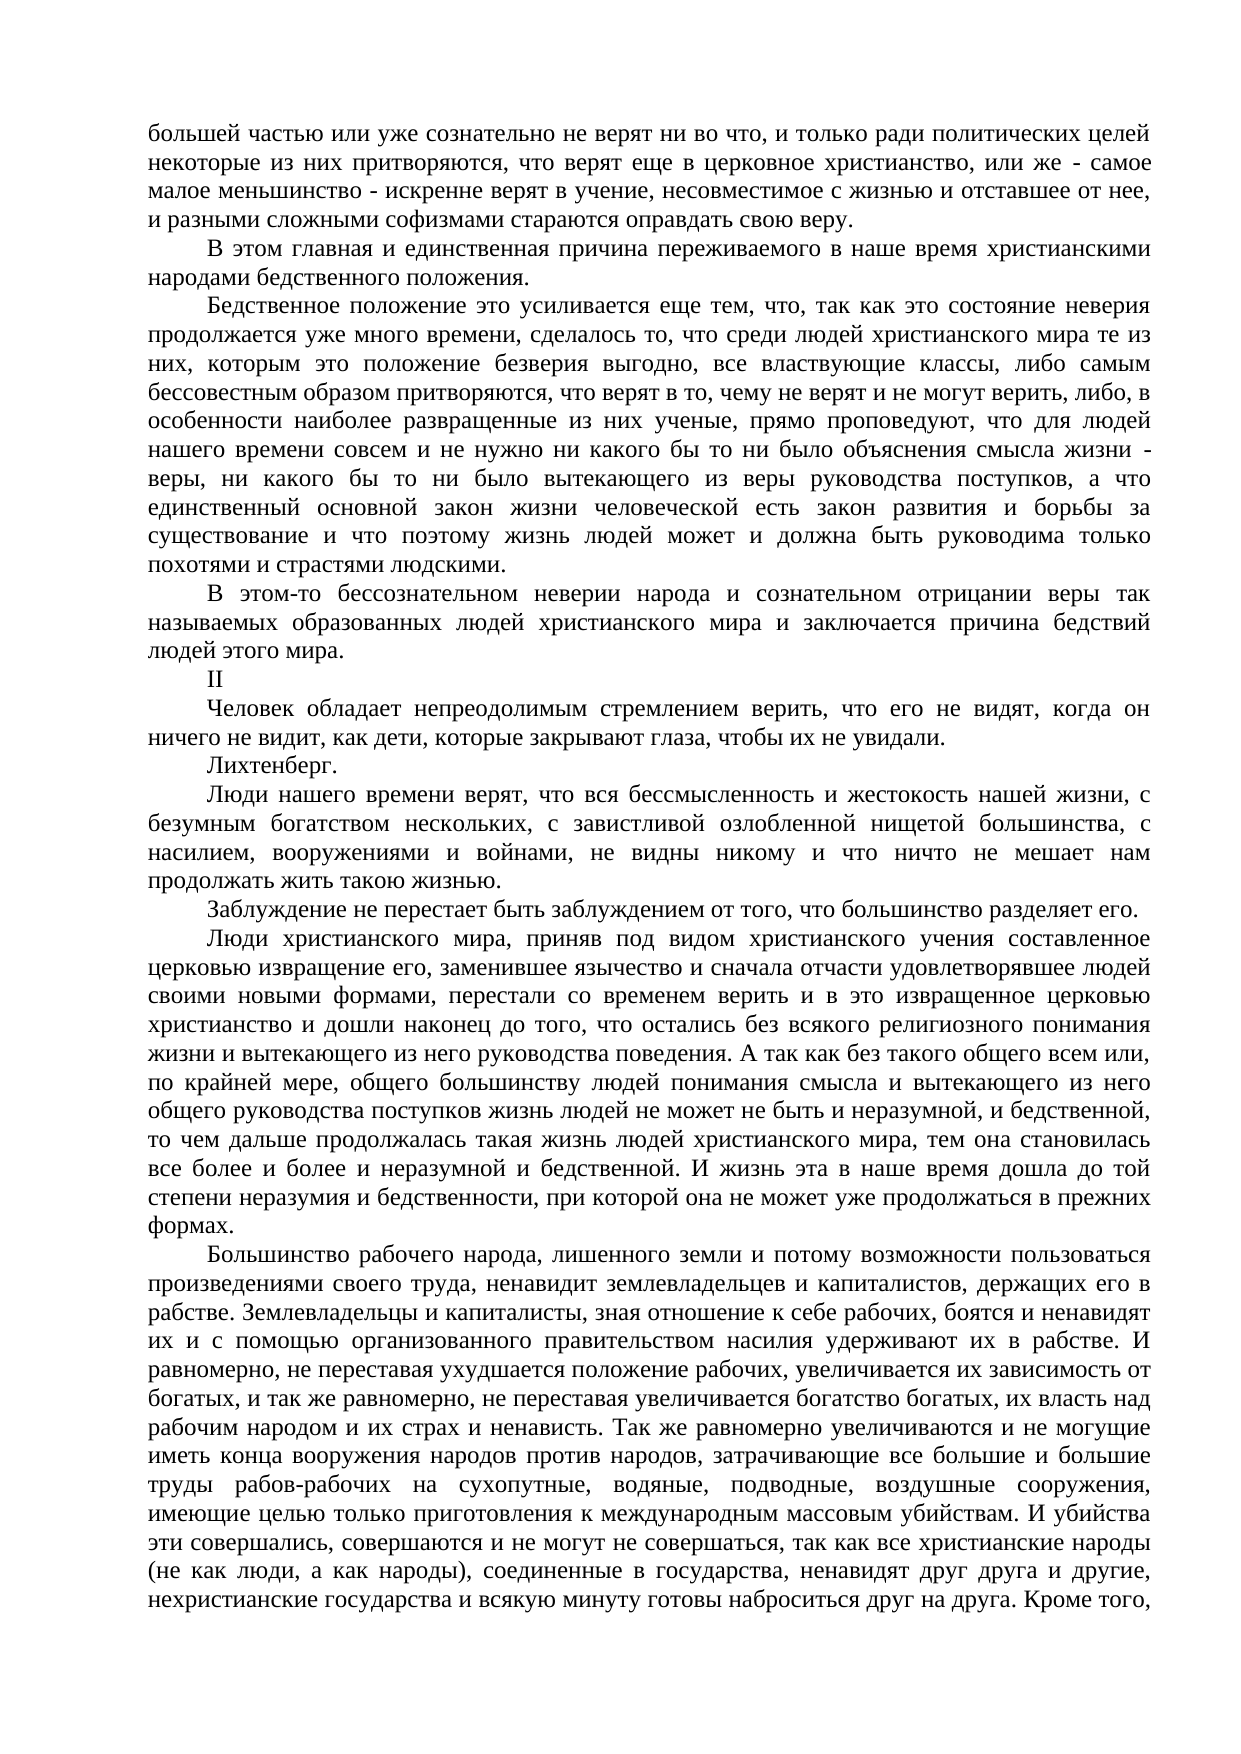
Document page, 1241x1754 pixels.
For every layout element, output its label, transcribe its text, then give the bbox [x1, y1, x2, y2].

text Человек обладает непреодолимым стремлением верить, что его не видят, когда он ничего не видит, как дети, которые закрывают глаза, чтобы их не увидали. [148, 693, 1152, 751]
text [148, 118, 1152, 233]
text В этом-то бессознательном неверии народа и сознательном отрицании веры так называемых образованных людей христианского мира и заключается причина бедствий людей этого мира. [148, 578, 1152, 664]
text В этом главная и единственная причина переживаемого в наше время христианскими народами бедственного положения. [148, 233, 1152, 291]
text Люди нашего времени верят, что вся бессмысленность и жестокость нашей жизни, с безумным богатством нескольких, с завистливой озлобленной нищетой большинства, с насилием, вооружениями и войнами, не видны никому и что ничто не мешает нам продолжать жить такою жизнью. [148, 779, 1152, 894]
text II [148, 664, 1152, 693]
text Лихтенберг. [148, 751, 1152, 779]
text Заблуждение не перестает быть заблуждением от того, что большинство разделяет его. [148, 894, 1152, 923]
text Люди христианского мира, приняв под видом христианского учения составленное церковью извращение его, заменившее язычество и сначала отчасти удовлетворявшее людей своими новыми формами, перестали со временем верить и в это извращенное церковью христианство и дошли наконец до того, что остались без всякого религиозного понимания жизни и вытекающего из него руководства поведения. А так как без такого общего всем или, по крайней мере, общего большинству людей понимания смысла и вытекающего из него общего руководства поступков жизнь людей не может не быть и неразумной, и бедственной, то чем дальше продолжалась такая жизнь людей христианского мира, тем она становилась все более и более и неразумной и бедственной. И жизнь эта в наше время дошла до той степени неразумия и бедственности, при которой она не может уже продолжаться в прежних формах. [148, 923, 1152, 1239]
text Бедственное положение это усиливается еще тем, что, так как это состояние неверия продолжается уже много времени, сделалось то, что среди людей христианского мира те из них, которым это положение безверия выгодно, все властвующие классы, либо самым бессовестным образом притворяются, что верят в то, чему не верят и не могут верить, либо, в особенности наиболее развращенные из них ученые, прямо проповедуют, что для людей нашего времени совсем и не нужно ни какого бы то ни было объяснения смысла жизни - веры, ни какого бы то ни было вытекающего из веры руководства поступков, а что единственный основной закон жизни человеческой есть закон развития и борьбы за существование и что поэтому жизнь людей может и должна быть руководима только похотями и страстями людскими. [148, 291, 1152, 578]
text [148, 1239, 1152, 1613]
